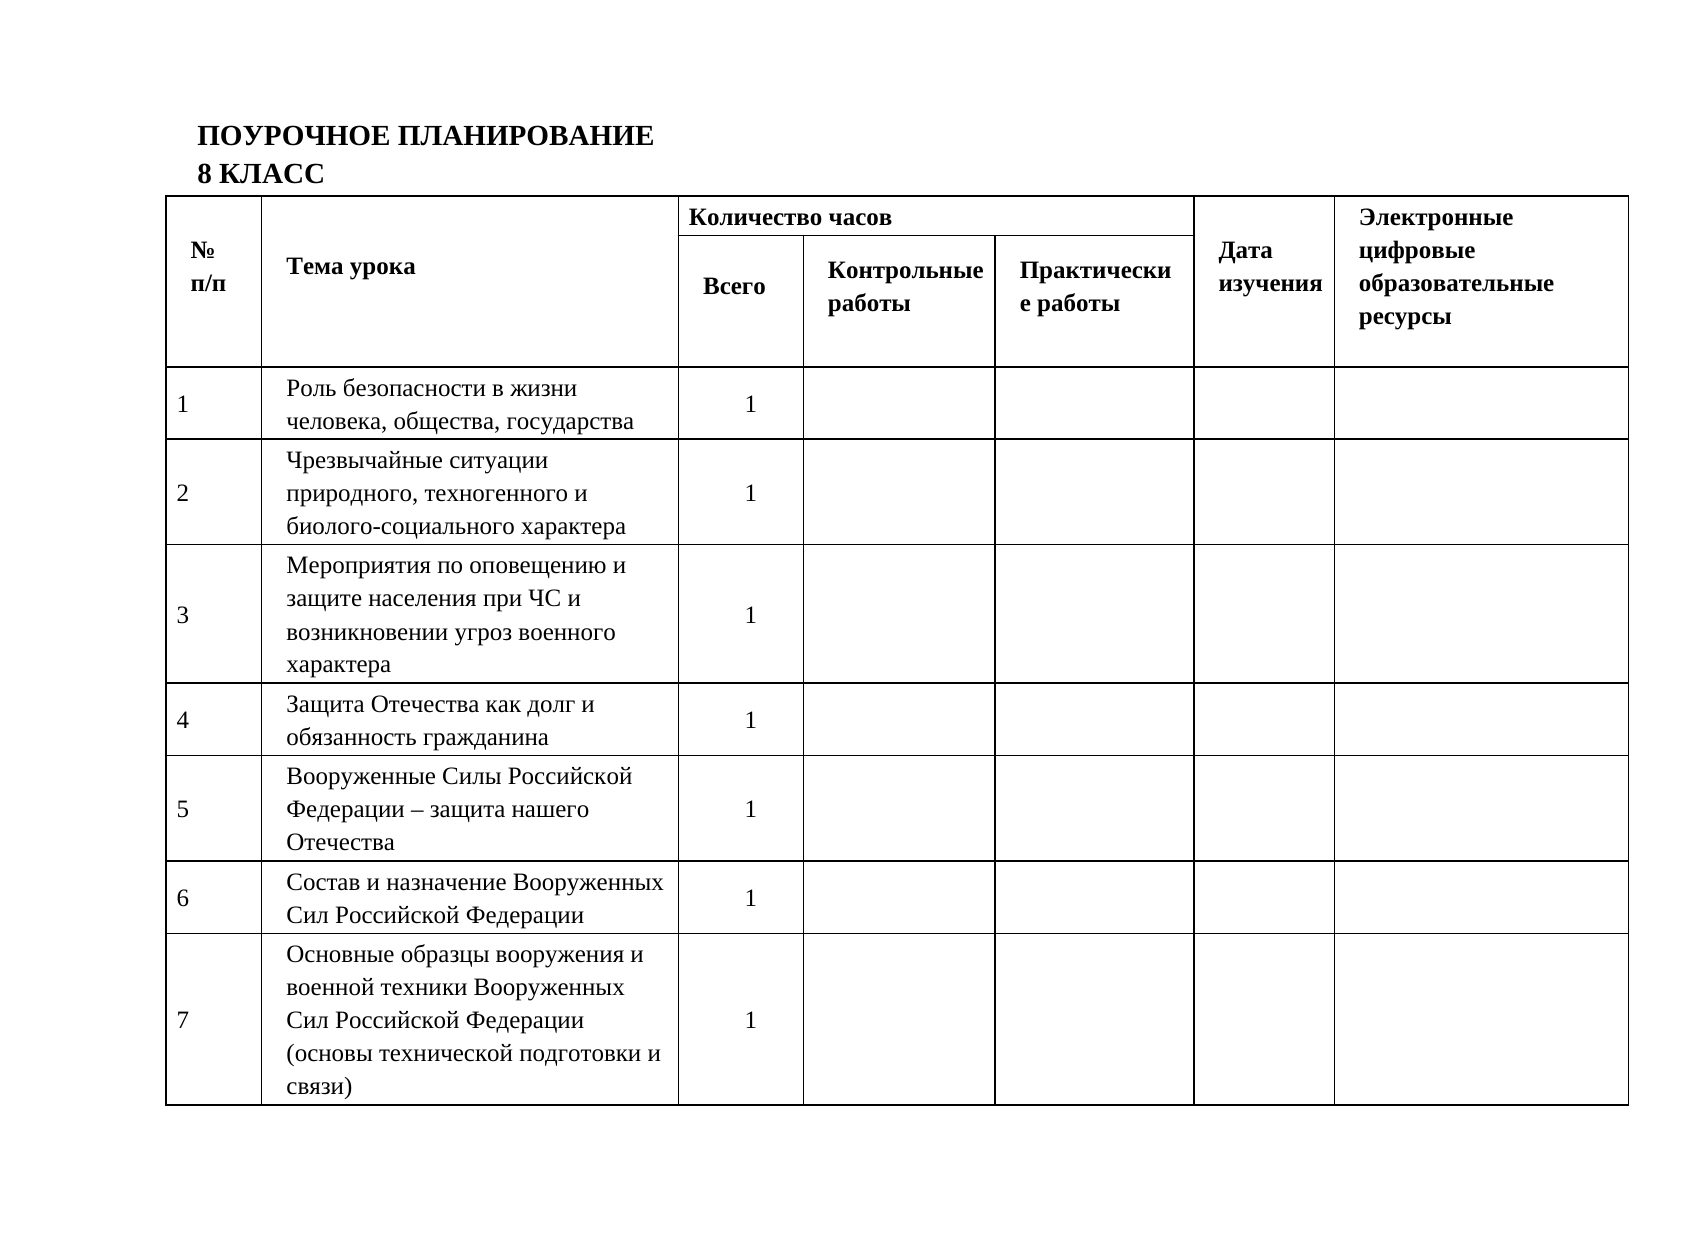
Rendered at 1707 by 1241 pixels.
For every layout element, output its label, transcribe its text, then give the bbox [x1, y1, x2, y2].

table_header № п/п [167, 197, 261, 366]
table_cell 1 [167, 368, 261, 438]
table_cell [1195, 440, 1334, 544]
table_cell 4 [167, 684, 261, 754]
table_cell [1335, 862, 1628, 932]
text 8 КЛАСС [190, 157, 1618, 190]
table_cell 1 [679, 684, 803, 754]
table_cell Мероприятия по оповещению и защите населения при ЧС и возникновении угроз военного характера [262, 545, 678, 682]
table_cell [1195, 934, 1334, 1104]
table_cell 2 [167, 440, 261, 544]
text ПОУРОЧНОЕ ПЛАНИРОВАНИЕ [190, 118, 1618, 152]
table_cell Роль безопасности в жизни человека, общества, государства [262, 368, 678, 438]
table_cell Всего [679, 236, 803, 366]
table_cell Вооруженные Силы Российской Федерации – защита нашего Отечества [262, 756, 678, 860]
table_cell [1195, 545, 1334, 682]
table_cell 1 [679, 368, 803, 438]
table_cell Состав и назначение Вооруженных Сил Российской Федерации [262, 862, 678, 932]
table_cell [1335, 756, 1628, 860]
table_cell [996, 440, 1193, 544]
table_cell [1335, 368, 1628, 438]
table_cell [996, 934, 1193, 1104]
table_cell Чрезвычайные ситуации природного, техногенного и биолого-социального характера [262, 440, 678, 544]
table_cell [804, 756, 994, 860]
table_cell 1 [679, 862, 803, 932]
table_cell [1195, 756, 1334, 860]
table_cell 1 [679, 545, 803, 682]
table_cell [996, 684, 1193, 754]
table_cell [1195, 862, 1334, 932]
table_header Количество часов [679, 197, 1193, 234]
table_cell [996, 545, 1193, 682]
table_cell [996, 368, 1193, 438]
table_cell [804, 934, 994, 1104]
table_cell Защита Отечества как долг и обязанность гражданина [262, 684, 678, 754]
table_cell [1335, 934, 1628, 1104]
table_cell [804, 862, 994, 932]
table_cell 1 [679, 756, 803, 860]
table_cell [804, 545, 994, 682]
table_cell [804, 440, 994, 544]
table_header Электронные цифровые образовательные ресурсы [1335, 197, 1628, 366]
table_cell 1 [679, 934, 803, 1104]
table_cell 1 [679, 440, 803, 544]
table_header Дата изучения [1195, 197, 1334, 366]
table_cell Основные образцы вооружения и военной техники Вооруженных Сил Российской Федерации (основы технической подготовки и связи) [262, 934, 678, 1104]
table_cell [1195, 684, 1334, 754]
table_cell [1335, 545, 1628, 682]
table_cell 7 [167, 934, 261, 1104]
table_cell [996, 862, 1193, 932]
table_cell Практические работы [996, 236, 1193, 366]
table_cell 5 [167, 756, 261, 860]
table_cell [996, 756, 1193, 860]
table_cell [1195, 368, 1334, 438]
table_header Тема урока [262, 197, 678, 366]
table_cell [804, 684, 994, 754]
table_cell [1335, 440, 1628, 544]
table_cell 3 [167, 545, 261, 682]
table_cell 6 [167, 862, 261, 932]
table_cell Контрольные работы [804, 236, 994, 366]
table_cell [804, 368, 994, 438]
table_cell [1335, 684, 1628, 754]
